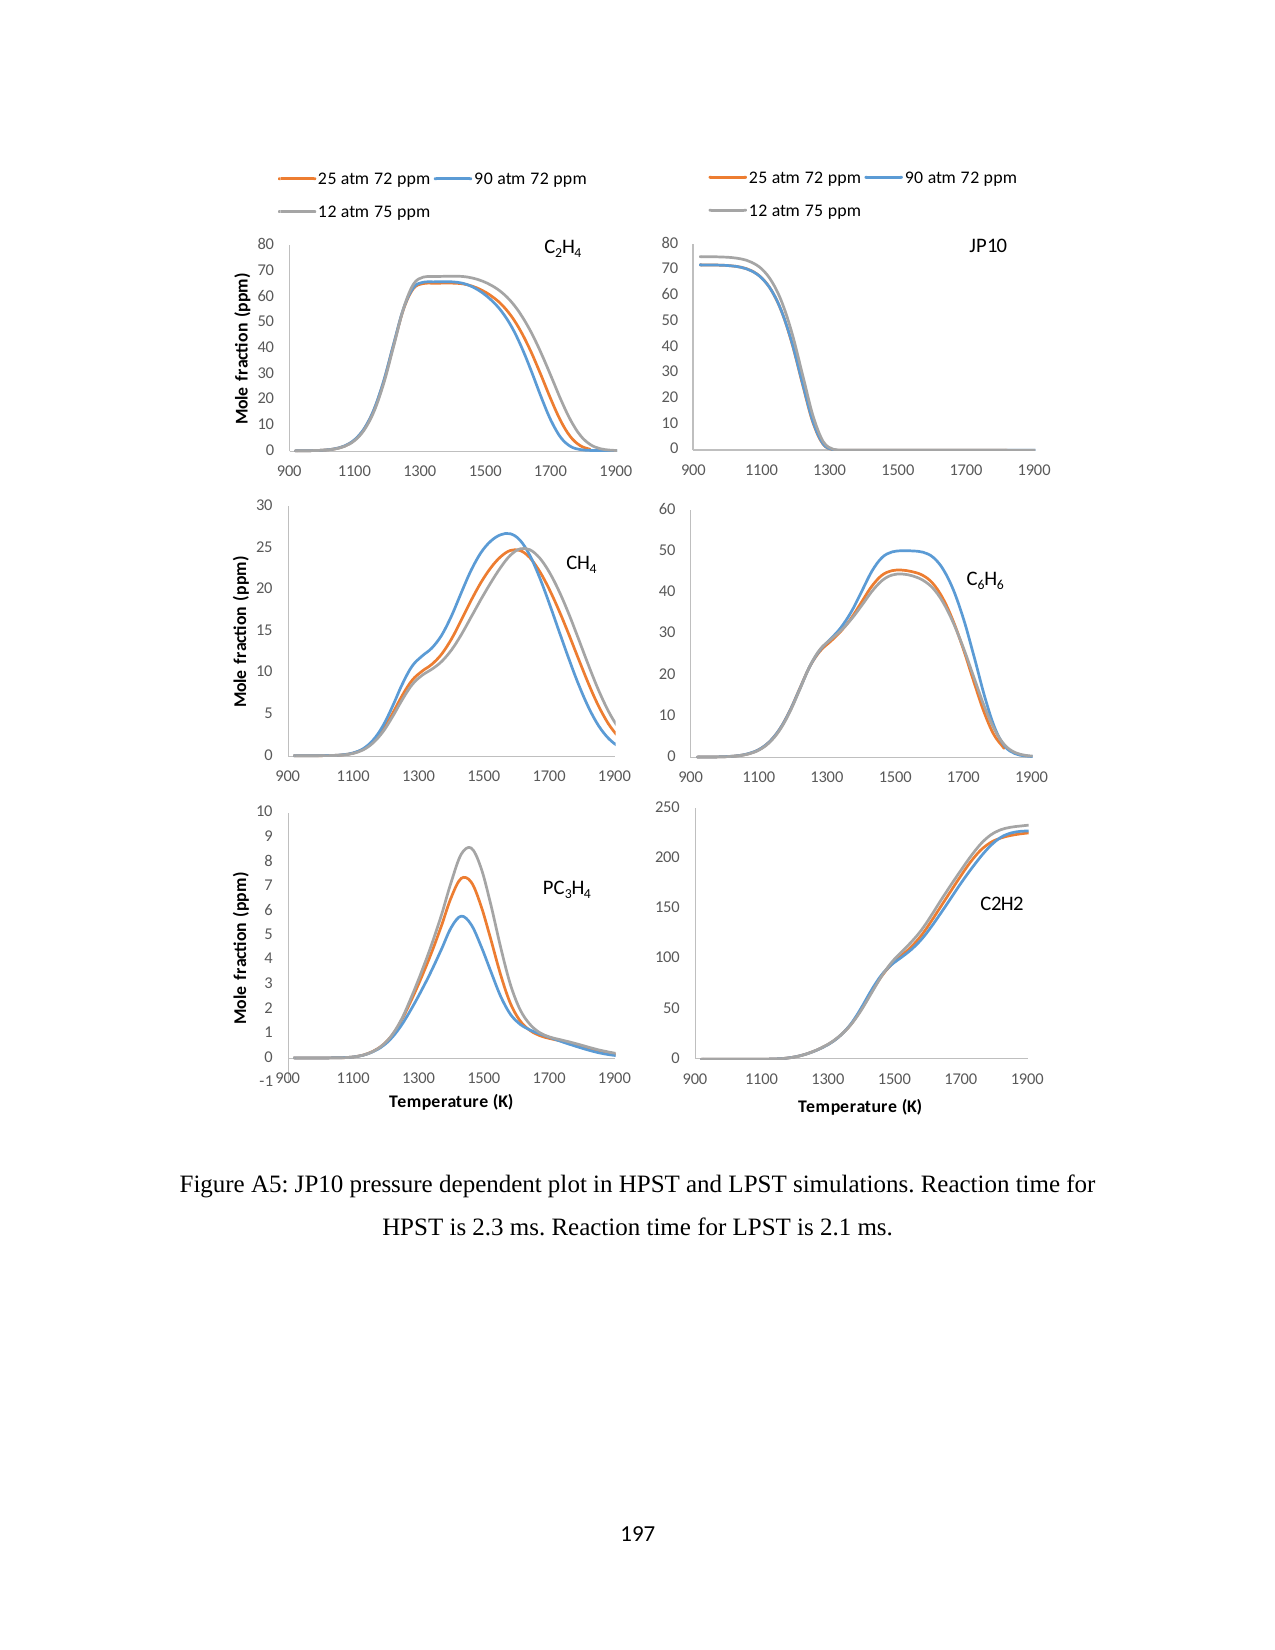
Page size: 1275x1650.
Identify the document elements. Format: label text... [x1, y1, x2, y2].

text Figure A5: JP10 pressure dependent plot in HPST and LPST simulations. Reaction time for HPST is 2.3 ms. Reaction time for LPST is 2.1 ms. [150, 1169, 1125, 1241]
